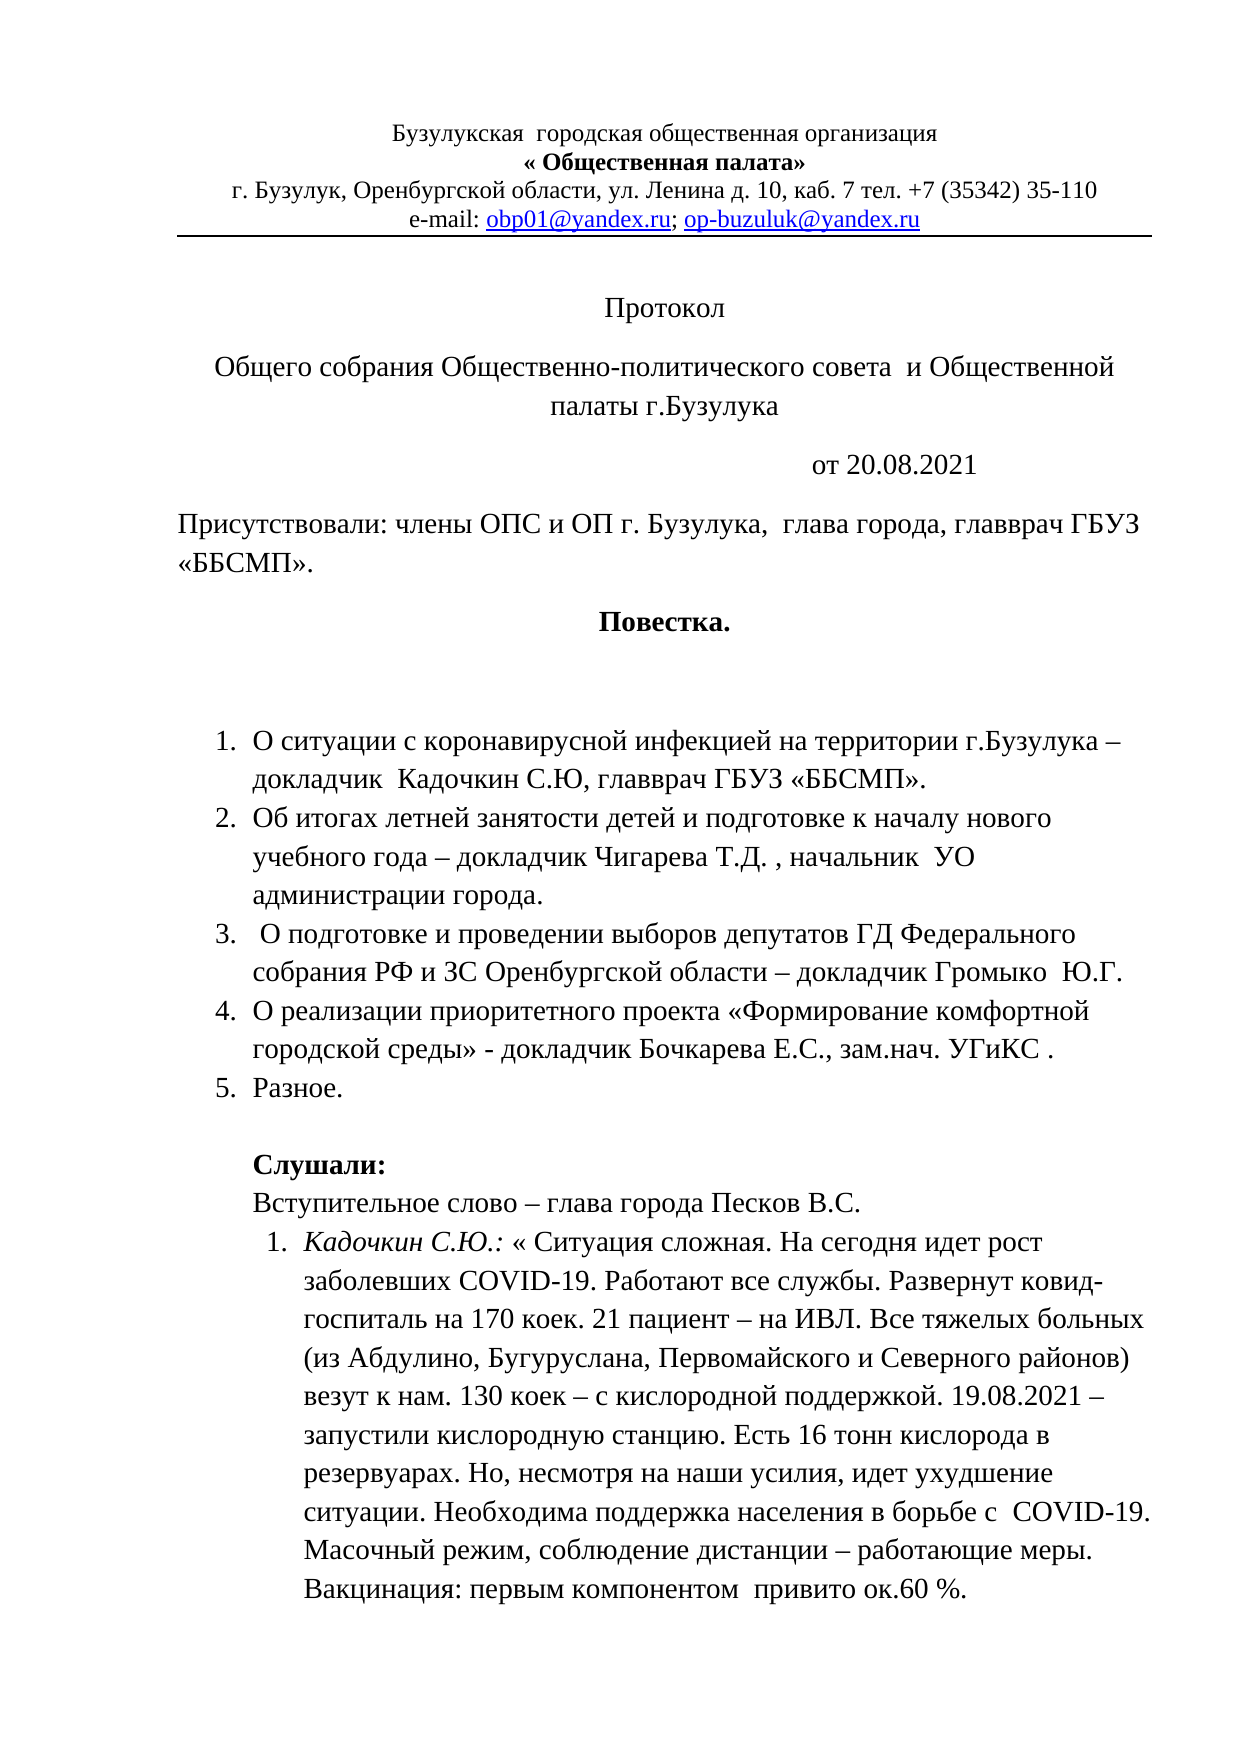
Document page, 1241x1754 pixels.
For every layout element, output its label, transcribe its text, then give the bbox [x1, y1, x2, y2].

list Об итогах летней занятости детей и подготовке к началу нового учебного года – докладчик Чигарева Т.Д. , начальник УО администрации города. [215, 800, 1152, 911]
text Повестка. [177, 604, 1152, 638]
text e-mail: obp01@yandex.ru; op-buzuluk@yandex.ru [177, 204, 1152, 235]
text « Общественная палата» [177, 147, 1152, 176]
list О подготовке и проведении выборов депутатов ГД Федерального собрания РФ и ЗС Оренбургской области – докладчик Громыко Ю.Г. [215, 916, 1152, 988]
text Бузулукская городская общественная организация [177, 118, 1152, 147]
list Кадочкин С.Ю.: « Ситуация сложная. На сегодня идет рост заболевших COVID-19. Работают все службы. Развернут ковид-госпиталь на 170 коек. 21 пациент – на ИВЛ. Все тяжелых больных (из Абдулино, Бугуруслана, Первомайского и Северного районов) везут к нам. 130 коек – с кислородной поддержкой. 19.08.2021 – запустили кислородную станцию. Есть 16 тонн кислорода в резервуарах. Но, несмотря на наши усилия, идет ухудшение ситуации. Необходима поддержка населения в борьбе с COVID-19. Масочный режим, соблюдение дистанции – работающие меры. Вакцинация: первым компонентом привито ок.60 %. [266, 1224, 1152, 1604]
text от 20.08.2021 [177, 447, 1152, 481]
text г. Бузулук, Оренбургской области, ул. Ленина д. 10, каб. 7 тел. +7 (35342) 35-110 [177, 176, 1152, 204]
text Общего собрания Общественно-политического совета и Общественной палаты г.Бузулука [177, 349, 1152, 421]
list Слушали: [252, 1147, 1152, 1181]
list Разное. [215, 1070, 1152, 1103]
list О реализации приоритетного проекта «Формирование комфортной городской среды» - докладчик Бочкарева Е.С., зам.нач. УГиКС . [215, 993, 1152, 1065]
list О ситуации с коронавирусной инфекцией на территории г.Бузулука –докладчик Кадочкин С.Ю, главврач ГБУЗ «ББСМП». [215, 723, 1152, 795]
list Вступительное слово – глава города Песков В.С. [252, 1186, 1152, 1219]
text Протокол [177, 290, 1152, 323]
text Присутствовали: члены ОПС и ОП г. Бузулука, глава города, главврач ГБУЗ «ББСМП». [177, 506, 1152, 578]
